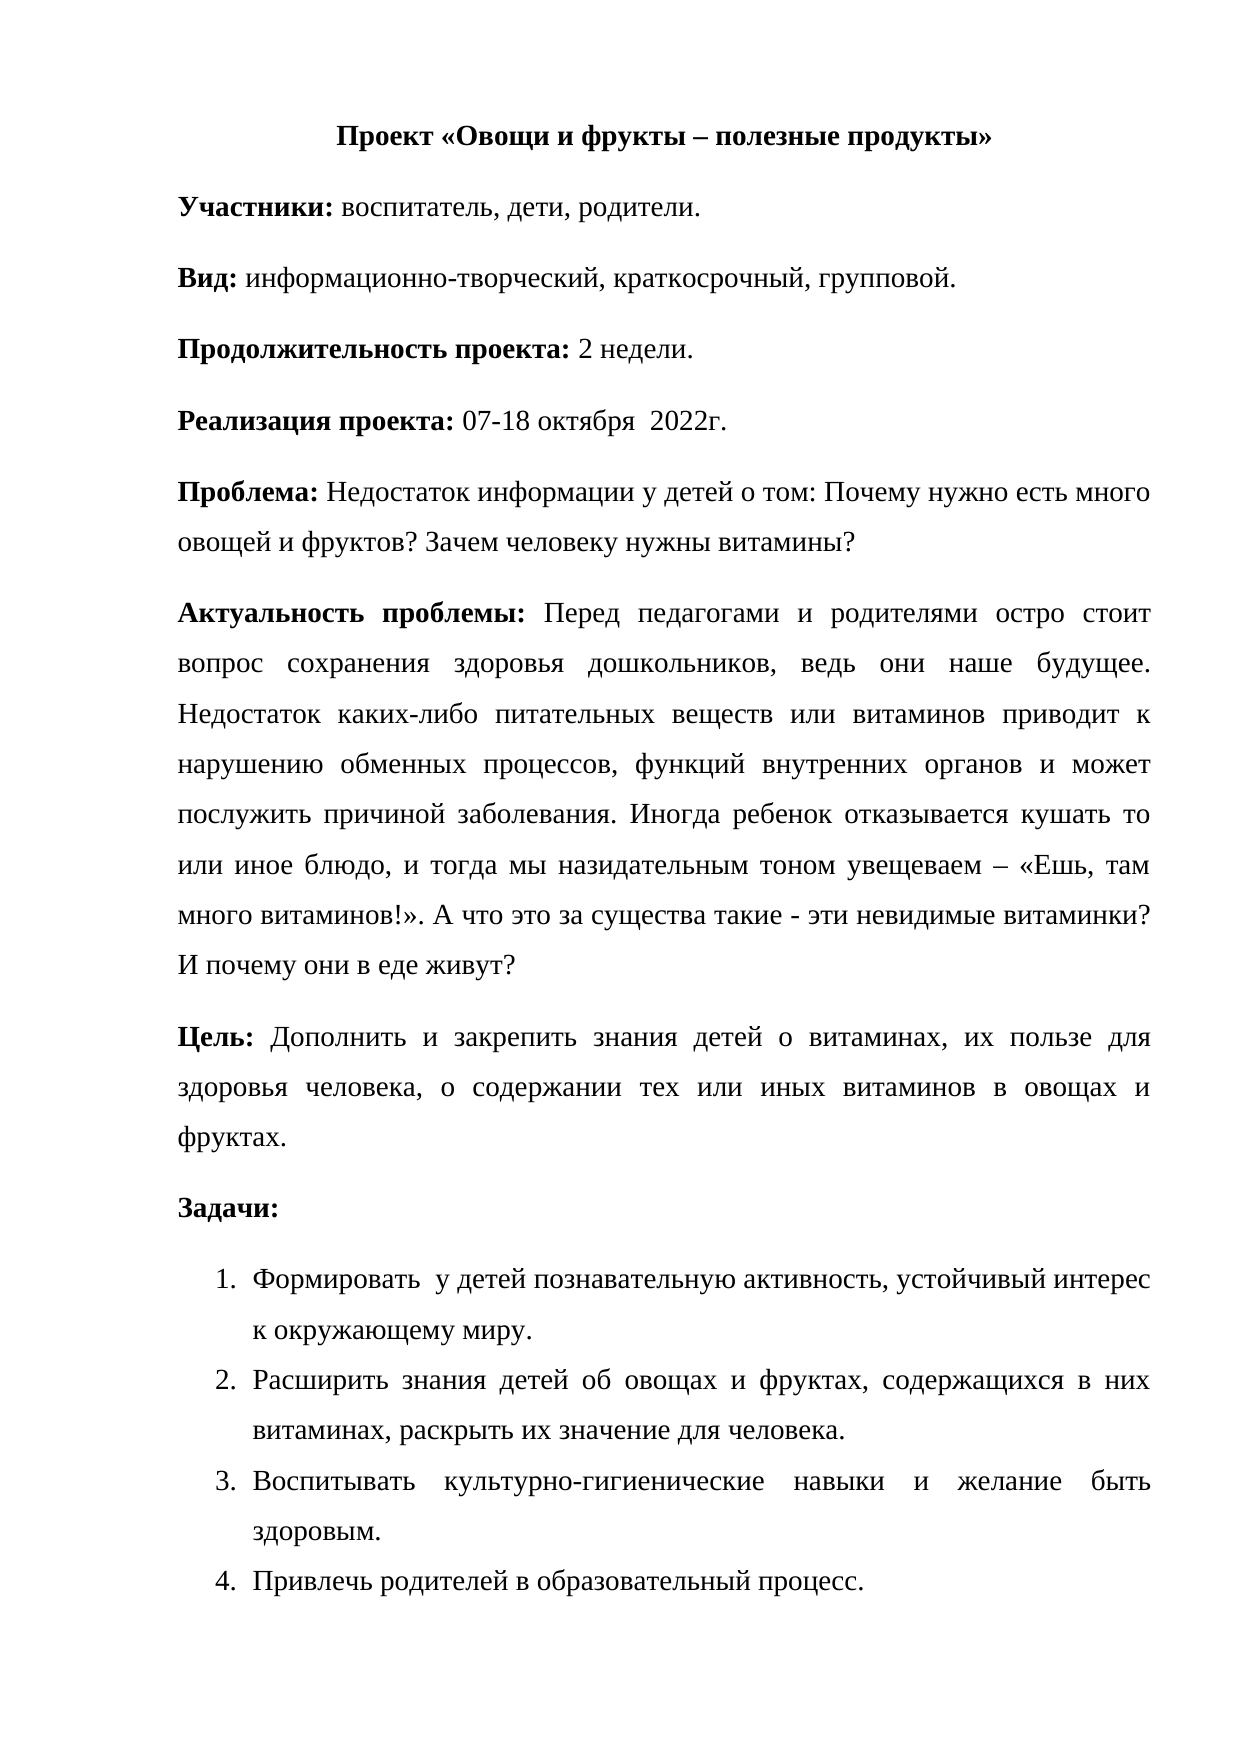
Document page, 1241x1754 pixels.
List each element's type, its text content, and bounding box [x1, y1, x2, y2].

text Задачи: [177, 1190, 1152, 1224]
text Проект «Овощи и фрукты – полезные продукты» [177, 118, 1152, 152]
list Воспитывать культурно-гигиенические навыки и желание быть здоровым. [215, 1463, 1152, 1547]
text Вид: информационно-творческий, краткосрочный, групповой. [177, 260, 1152, 294]
list Формировать у детей познавательную активность, устойчивый интерес к окружающему миру. [215, 1262, 1152, 1345]
text Актуальность проблемы: Перед педагогами и родителями остро стоит вопрос сохранения здоровья дошкольников, ведь они наше будущее. Недостаток каких-либо питательных веществ или витаминов приводит к нарушению обменных процессов, функций внутренних органов и может послужить причиной заболевания. Иногда ребенок отказывается кушать то или иное блюдо, и тогда мы назидательным тоном увещеваем – «Ешь, там много витаминов!». А что это за существа такие - эти невидимые витаминки? И почему они в еде живут? [177, 595, 1152, 981]
list Привлечь родителей в образовательный процесс. [215, 1563, 1152, 1597]
text Проблема: Недостаток информации у детей о том: Почему нужно есть много овощей и фруктов? Зачем человеку нужны витамины? [177, 474, 1152, 558]
text Реализация проекта: 07-18 октября 2022г. [177, 403, 1152, 436]
list Расширить знания детей об овощах и фруктах, содержащихся в них витаминах, раскрыть их значение для человека. [215, 1362, 1152, 1446]
text Цель: Дополнить и закрепить знания детей о витаминах, их пользе для здоровья человека, о содержании тех или иных витаминов в овощах и фруктах. [177, 1019, 1152, 1153]
text Продолжительность проекта: 2 недели. [177, 332, 1152, 365]
text Участники: воспитатель, дети, родители. [177, 189, 1152, 223]
